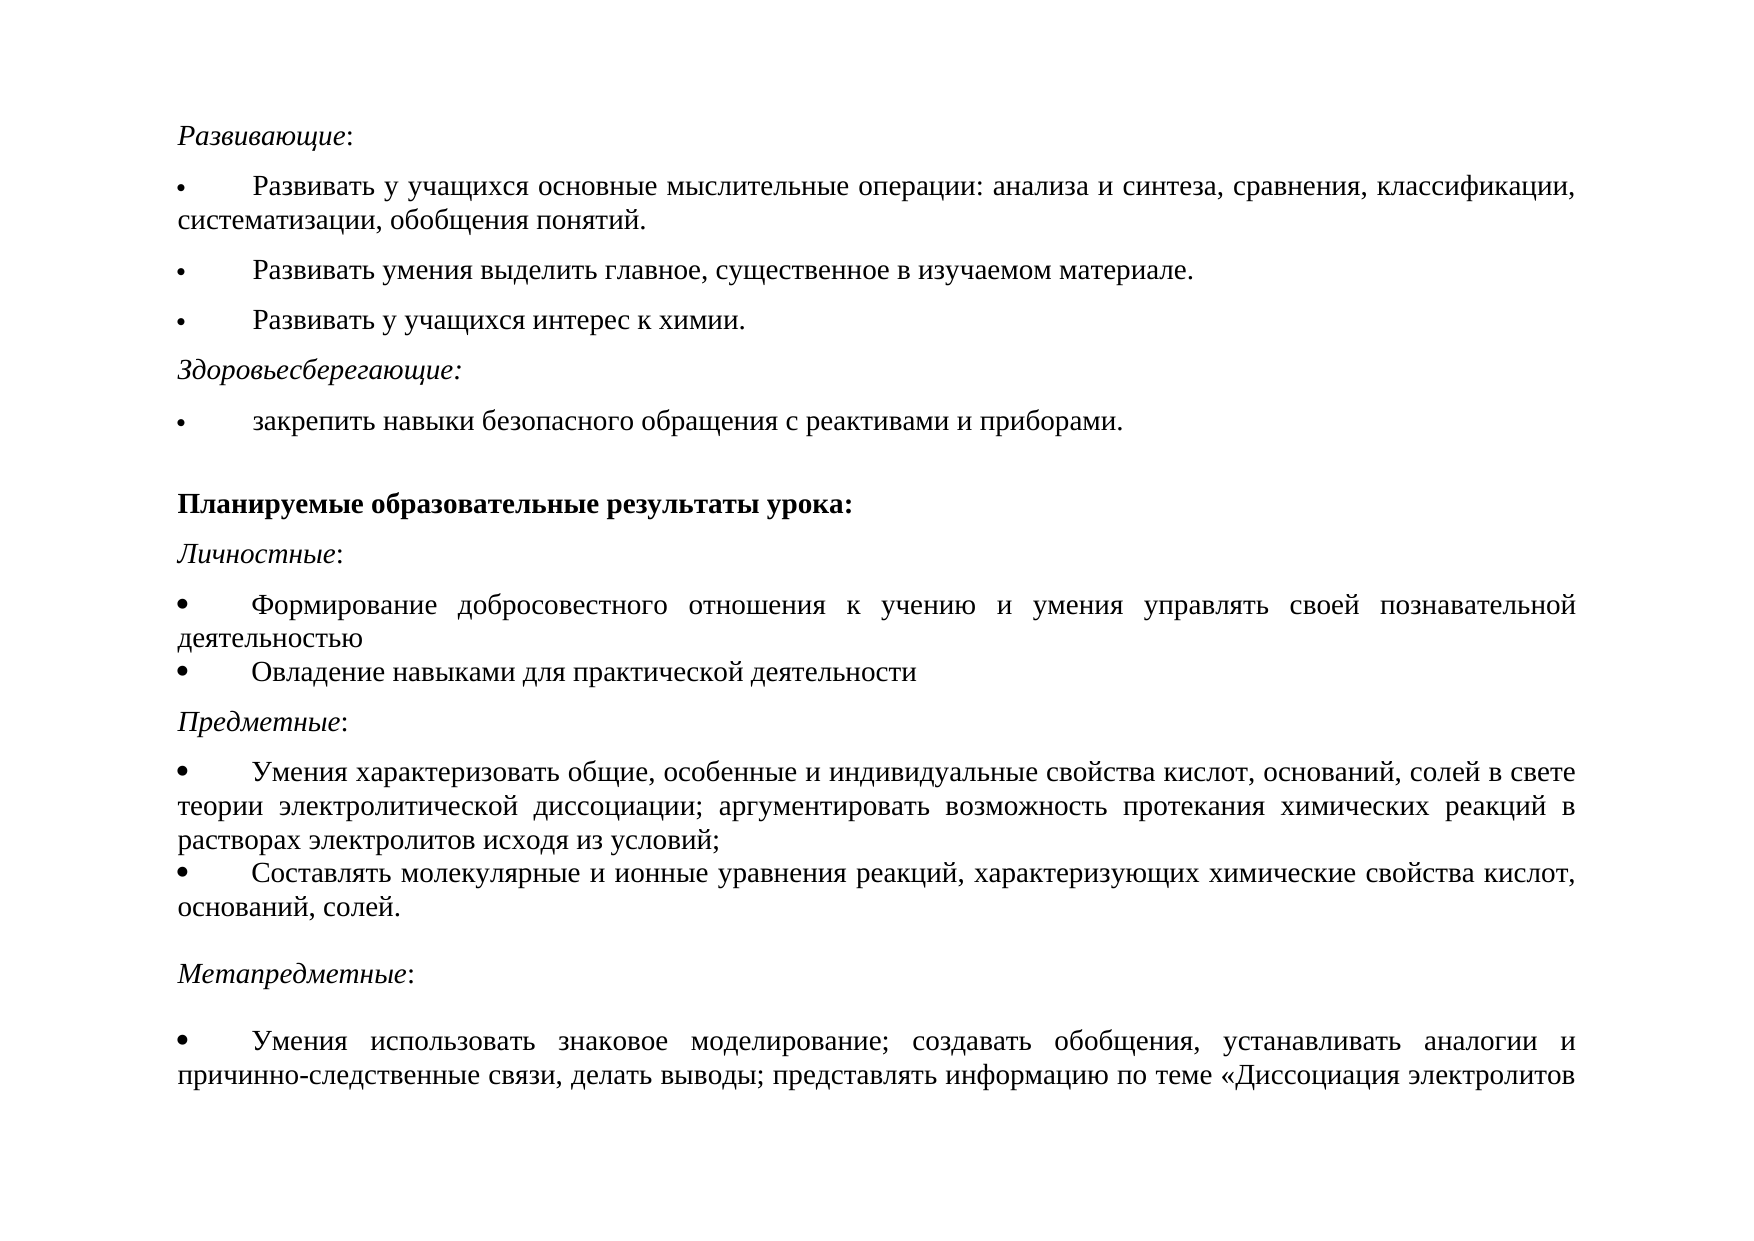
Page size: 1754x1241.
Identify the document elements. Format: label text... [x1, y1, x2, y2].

list Метапредметные: [177, 956, 1577, 989]
list Развивать у учащихся интерес к химии. [177, 302, 1577, 336]
text Развивающие: [177, 118, 1577, 152]
list закрепить навыки безопасного обращения с реактивами и приборами. [177, 403, 1577, 436]
list Составлять молекулярные и ионные уравнения реакций, характеризующих химические свойства кислот, оснований, солей. [177, 855, 1577, 922]
list Умения характеризовать общие, особенные и индивидуальные свойства кислот, оснований, солей в свете теории электролитической диссоциации; аргументировать возможность протекания химических реакций в растворах электролитов исходя из условий; [177, 754, 1577, 855]
list Формирование добросовестного отношения к учению и умения управлять своей познавательной деятельностью [177, 587, 1577, 654]
text Личностные: [177, 537, 1577, 570]
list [177, 1023, 1577, 1090]
list Развивать умения выделить главное, существенное в изучаемом материале. [177, 252, 1577, 286]
list Развивать у учащихся основные мыслительные операции: анализа и синтеза, сравнения, классификации, систематизации, обобщения понятий. [177, 168, 1577, 235]
text Здоровьесберегающие: [177, 352, 1577, 386]
text Предметные: [177, 704, 1577, 738]
text Планируемые образовательные результаты урока: [177, 486, 1577, 520]
list Овладение навыками для практической деятельности [177, 654, 1577, 688]
